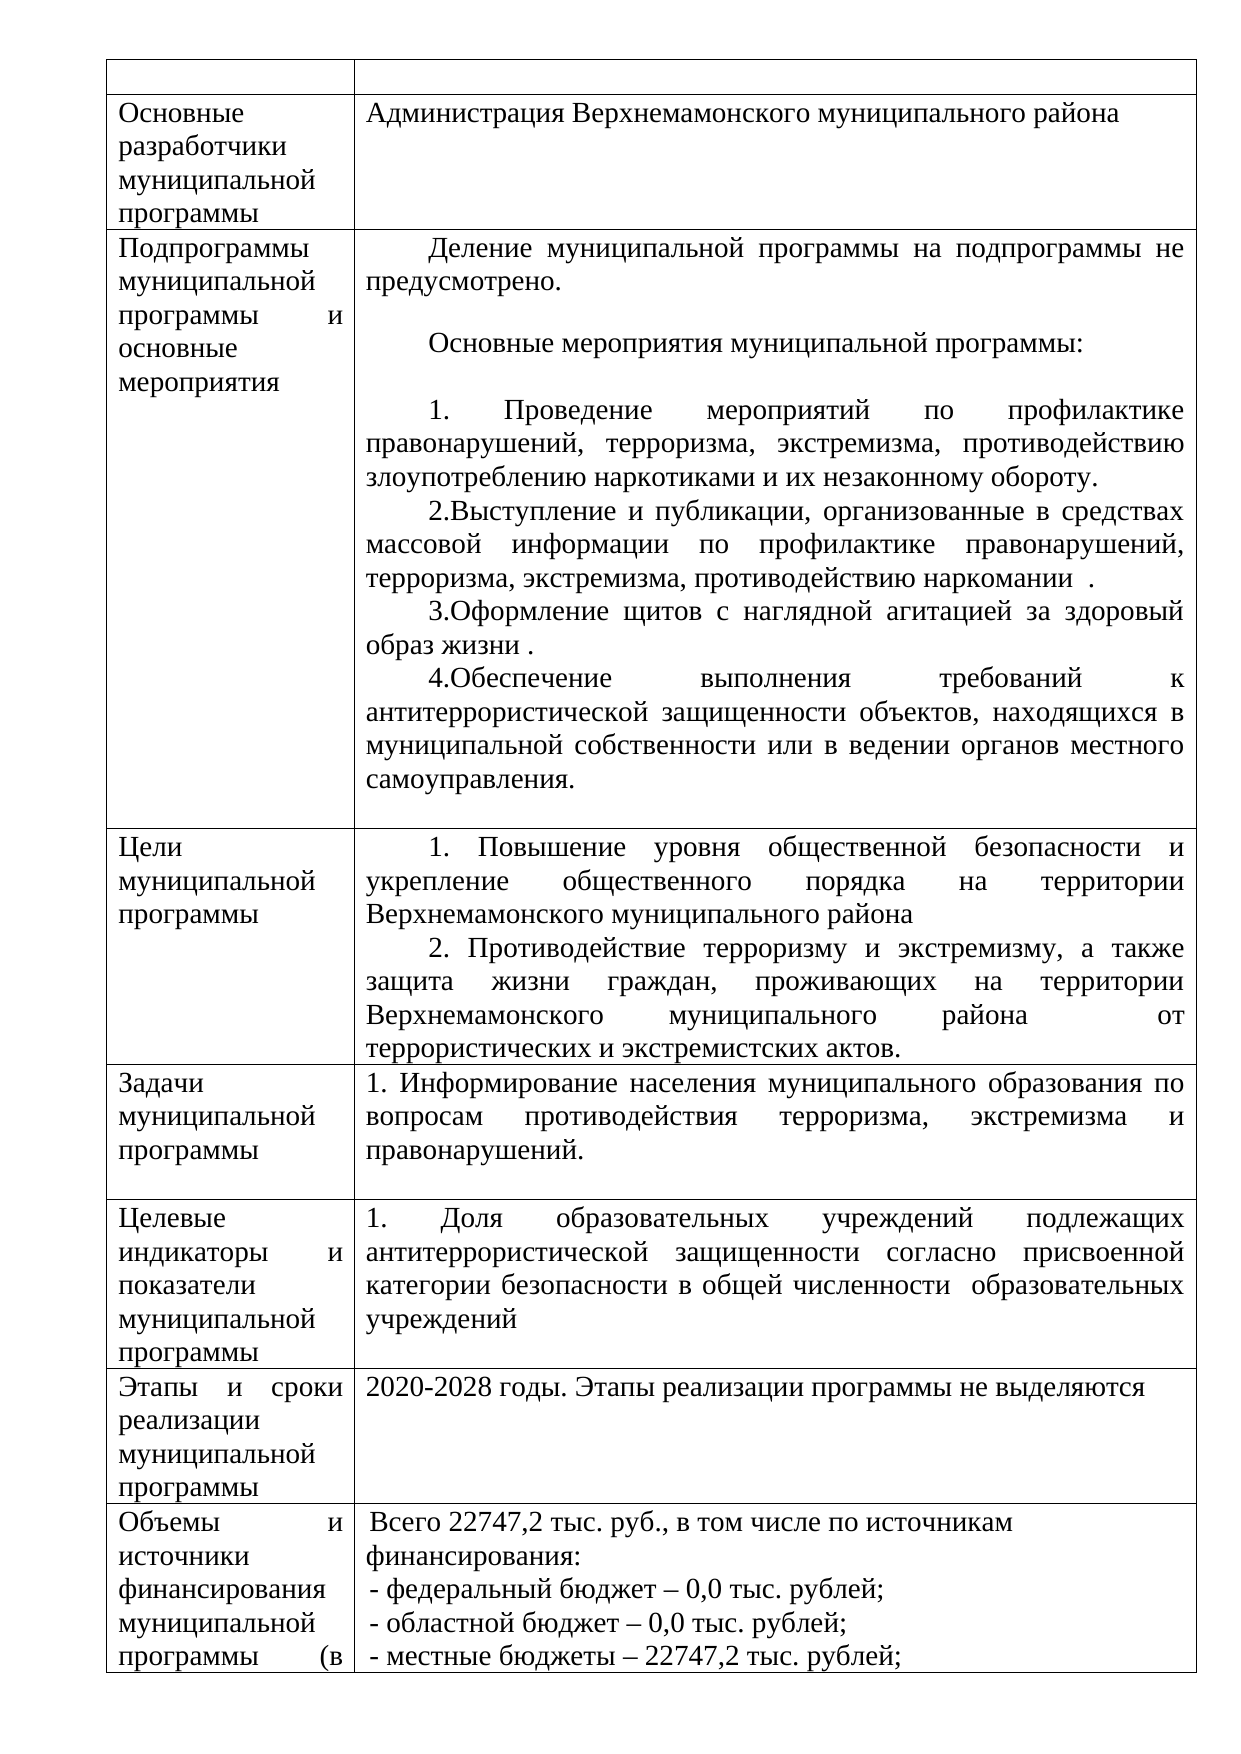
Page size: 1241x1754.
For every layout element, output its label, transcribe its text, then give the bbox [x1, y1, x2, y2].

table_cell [355, 1504, 1196, 1672]
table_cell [355, 60, 1196, 94]
table_cell Целевые индикаторы и показатели муниципальной программы [107, 1200, 354, 1368]
table_cell 1. Информирование населения муниципального образования по вопросам противодействия терроризма, экстремизма и правонарушений. [355, 1065, 1196, 1199]
table_cell 1. Повышение уровня общественной безопасности и укрепление общественного порядка на территории Верхнемамонского муниципального района 2. Противодействие терроризму и экстремизму, а также защита жизни граждан, проживающих на территории Верхнемамонского муниципального района от террористических и экстремистских актов. [355, 829, 1196, 1064]
table_cell Деление муниципальной программы на подпрограммы не предусмотрено. Основные мероприятия муниципальной программы: 1. Проведение мероприятий по профилактике правонарушений, терроризма, экстремизма, противодействию злоупотреблению наркотиками и их незаконному обороту. 2.Выступление и публикации, организованные в средствах массовой информации по профилактике правонарушений, терроризма, экстремизма, противодействию наркомании . 3.Оформление щитов с наглядной агитацией за здоровый образ жизни . 4.Обеспечение выполнения требований к антитеррористической защищенности объектов, находящихся в муниципальной собственности или в ведении органов местного самоуправления. [355, 230, 1196, 828]
table_cell Цели муниципальной программы [107, 829, 354, 1064]
table_cell 2020-2028 годы. Этапы реализации программы не выделяются [355, 1369, 1196, 1503]
table_cell Администрация Верхнемамонского муниципального района [355, 95, 1196, 229]
table_cell Этапы и сроки реализации муниципальной программы [107, 1369, 354, 1503]
table_cell Основные разработчики муниципальной программы [107, 95, 354, 229]
table_cell Задачи муниципальной программы [107, 1065, 354, 1199]
table_cell 1. Доля образовательных учреждений подлежащих антитеррористической защищенности согласно присвоенной категории безопасности в общей численности образовательных учреждений [355, 1200, 1196, 1368]
table_cell Подпрограммы муниципальной программы и основные мероприятия [107, 230, 354, 828]
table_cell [107, 1504, 354, 1672]
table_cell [107, 60, 354, 94]
